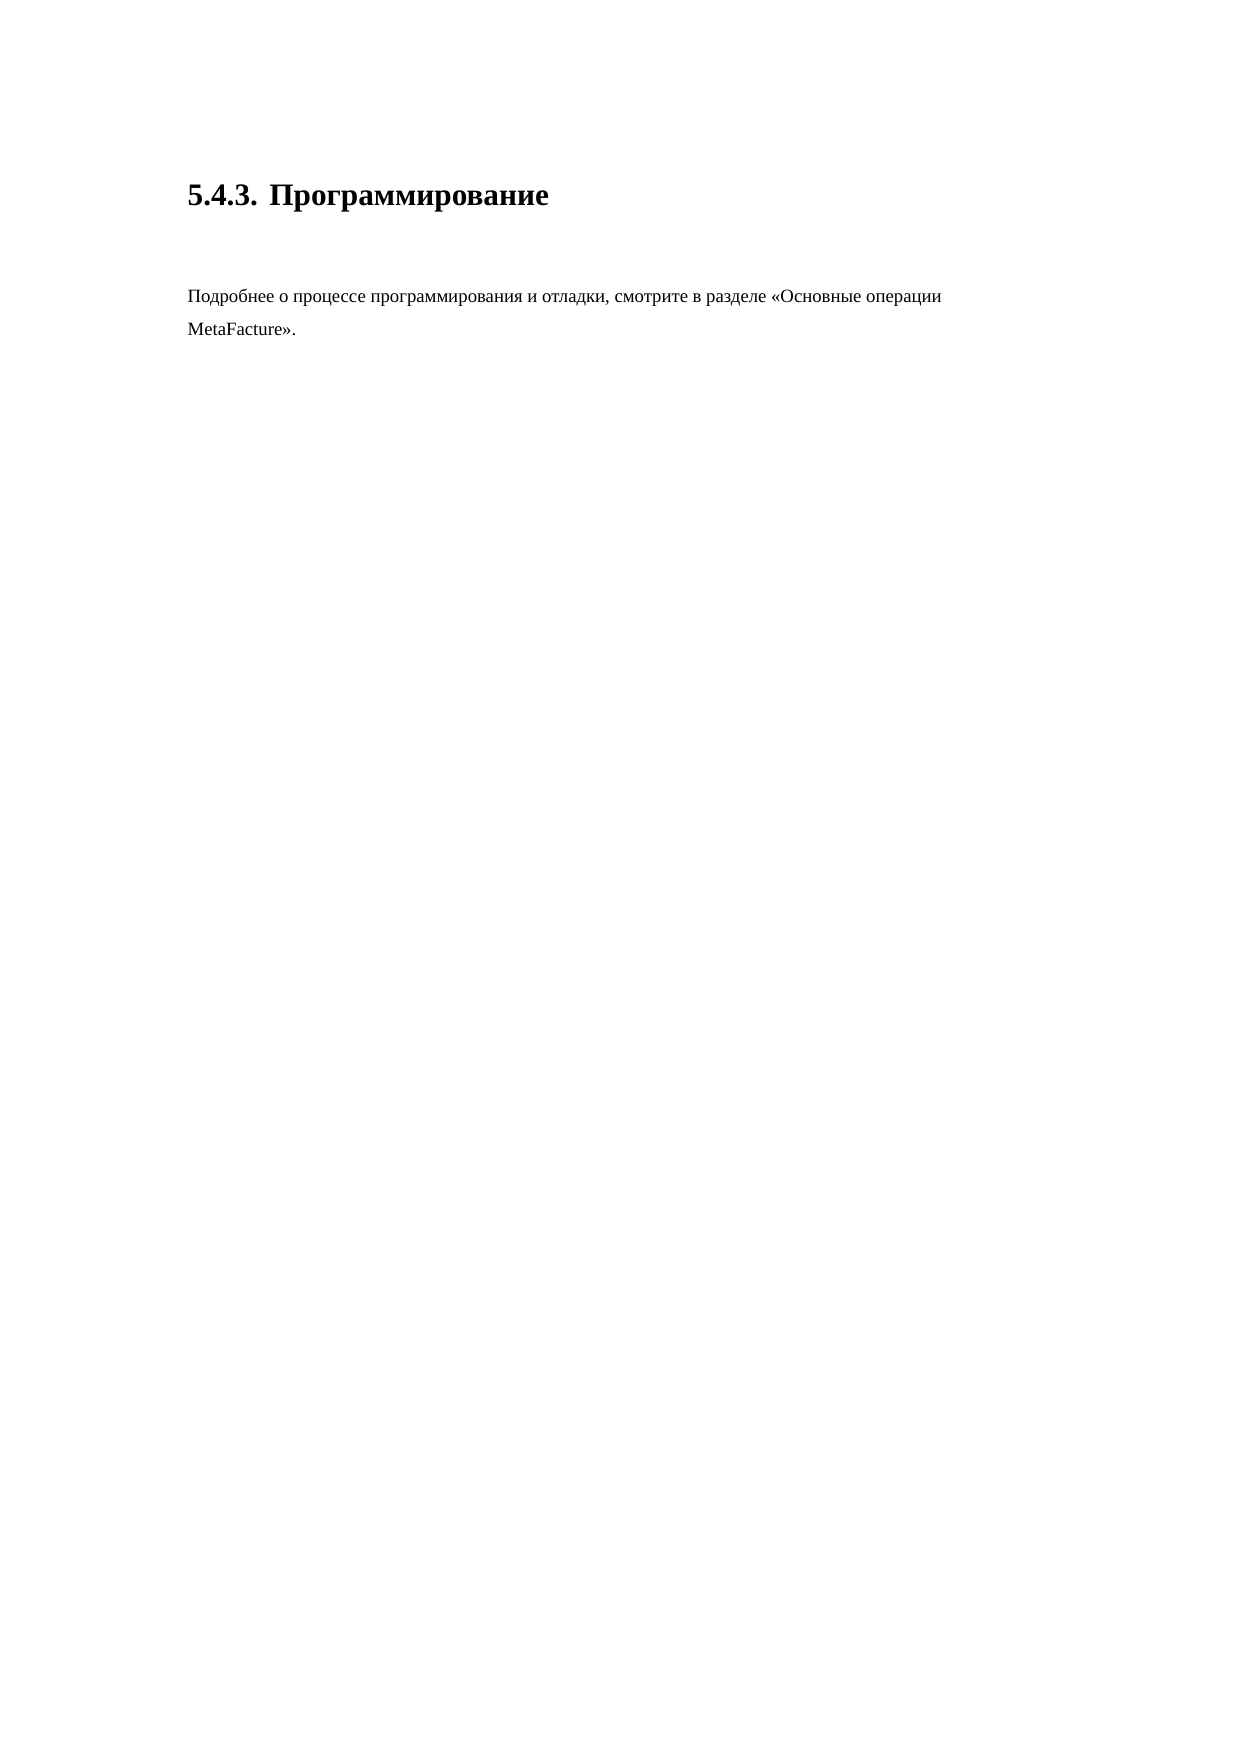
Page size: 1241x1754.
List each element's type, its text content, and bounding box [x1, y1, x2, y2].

text Подробнее о процессе программирования и отладки, смотрите в разделе «Основные операции MetaFacture». [187, 280, 1053, 345]
subtitle Программирование [187, 162, 1053, 227]
